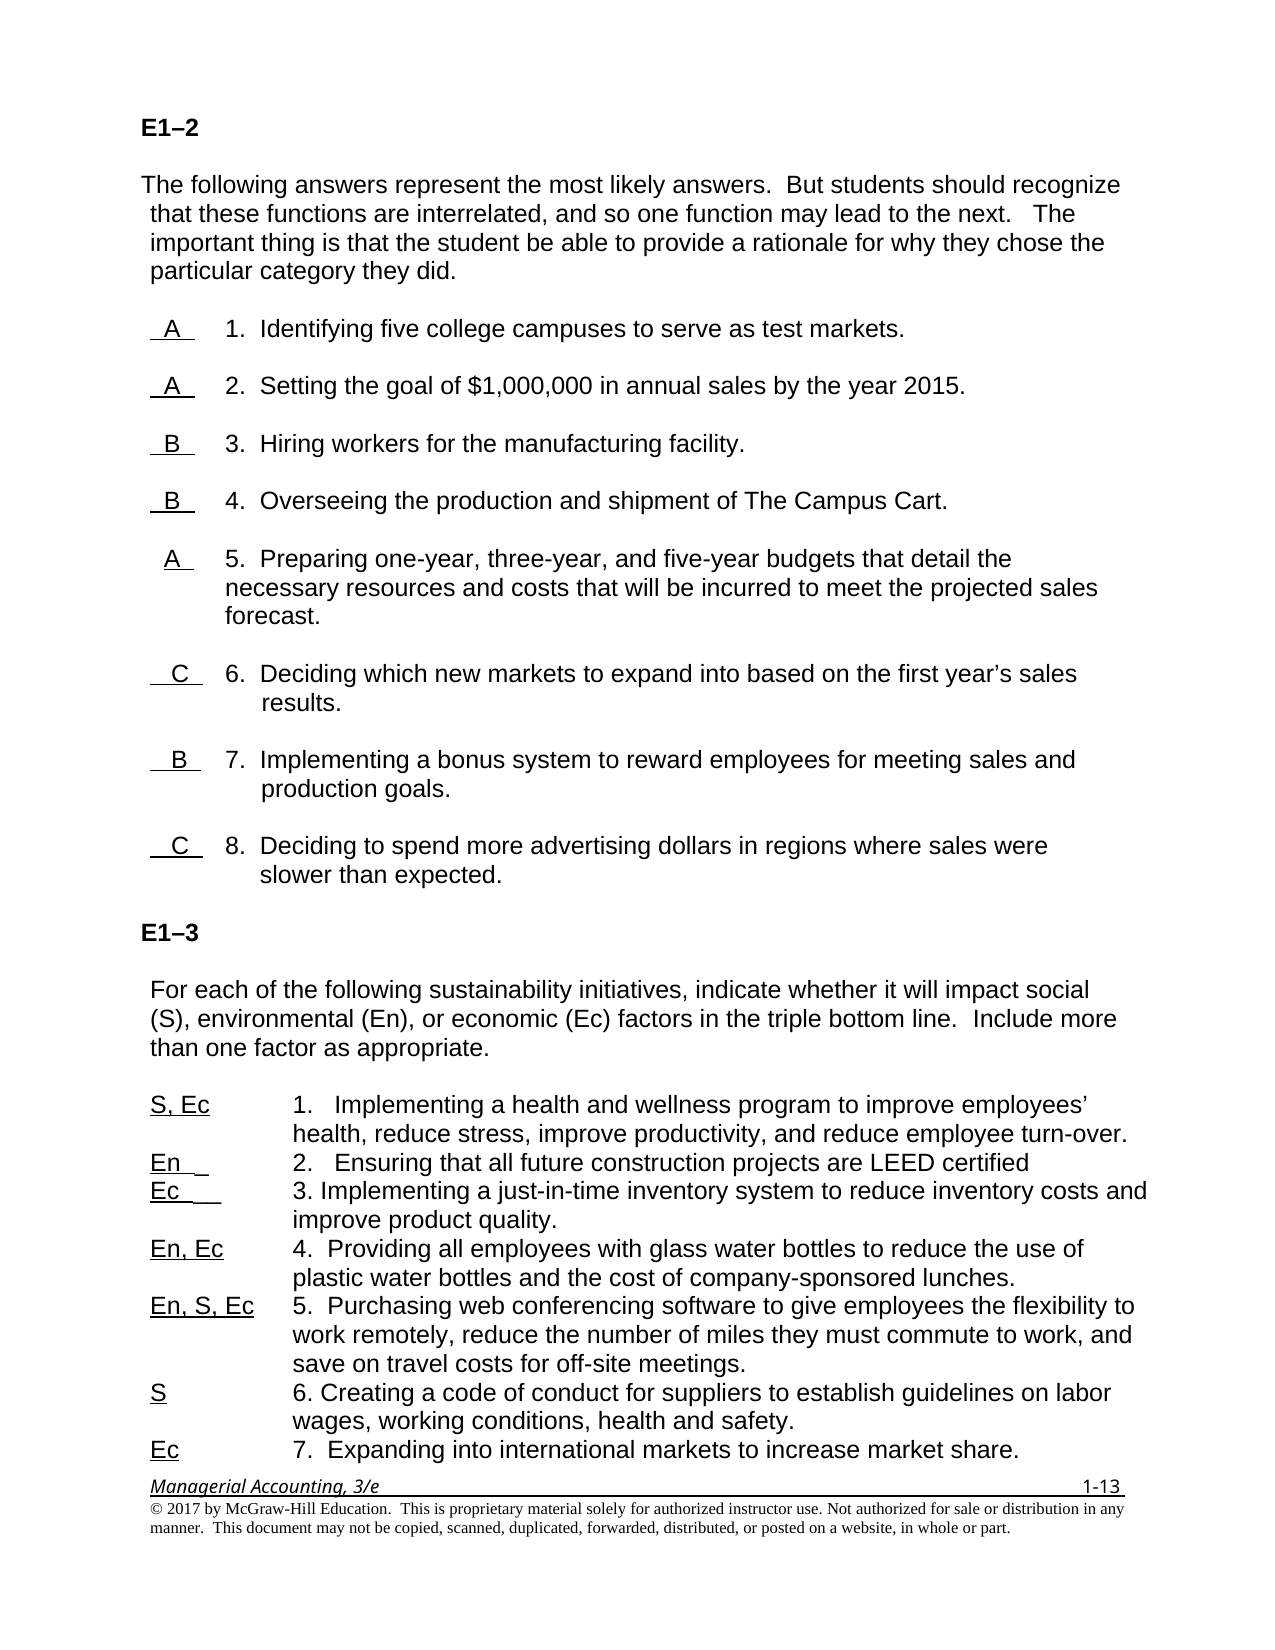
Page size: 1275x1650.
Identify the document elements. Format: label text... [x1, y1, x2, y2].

table_cell En, Ec [139, 1234, 281, 1291]
text B 4. Overseeing the production and shipment of The Campus Cart. [150, 486, 1125, 515]
table_cell 2. Ensuring that all future construction projects are LEED certified [281, 1148, 1162, 1176]
text results. [225, 687, 1125, 716]
text The following answers represent the most likely answers. But students should recognize that these functions are interrelated, and so one function may lead to the next. The important thing is that the student be able to provide a rationale for why they chose the particular category they did. [141, 170, 1125, 285]
text For each of the following sustainability initiatives, indicate whether it will impact social (S), environmental (En), or economic (Ec) factors in the triple bottom line. Include more than one factor as appropriate. [150, 975, 1125, 1061]
text E1–3 [141, 917, 1125, 946]
table_cell 5. Purchasing web conferencing software to give employees the flexibility to work remotely, reduce the number of miles they must commute to work, and save on travel costs for off-site meetings. [281, 1291, 1162, 1377]
text B 7. Implementing a bonus system to reward employees for meeting sales and [150, 745, 1125, 774]
text B 3. Hiring workers for the manufacturing facility. [150, 429, 1125, 457]
text A 2. Setting the goal of $1,000,000 in annual sales by the year 2015. [150, 371, 1125, 400]
table_header 1. Implementing a health and wellness program to improve employees’ health, reduce stress, improve productivity, and reduce employee turn-over. [281, 1090, 1162, 1147]
text C 8. Deciding to spend more advertising dollars in regions where sales were [150, 831, 1125, 860]
text C 6. Deciding which new markets to expand into based on the first year’s sales [150, 659, 1125, 687]
text E1–2 [141, 112, 1125, 141]
table_cell Ec [139, 1435, 281, 1464]
table_cell 6. Creating a code of conduct for suppliers to establish guidelines on labor wages, working conditions, health and safety. [281, 1378, 1162, 1435]
text A 5. Preparing one-year, three-year, and five-year budgets that detail the necessary resources and costs that will be incurred to meet the projected sales forecast. [164, 544, 1125, 630]
table_header S, Ec [139, 1090, 281, 1147]
text production goals. [150, 774, 1125, 802]
table_cell Ec __ [139, 1176, 281, 1234]
text A 1. Identifying five college campuses to serve as test markets. [150, 314, 1125, 342]
table_cell En, S, Ec [139, 1291, 281, 1377]
table_cell 7. Expanding into international markets to increase market share. [281, 1435, 1162, 1464]
table_cell S [139, 1378, 281, 1435]
table_cell En _ [139, 1148, 281, 1176]
table_cell 4. Providing all employees with glass water bottles to reduce the use of plastic water bottles and the cost of company-sponsored lunches. [281, 1234, 1162, 1291]
text slower than expected. [150, 860, 1125, 889]
table_cell 3. Implementing a just-in-time inventory system to reduce inventory costs and improve product quality. [281, 1176, 1162, 1234]
